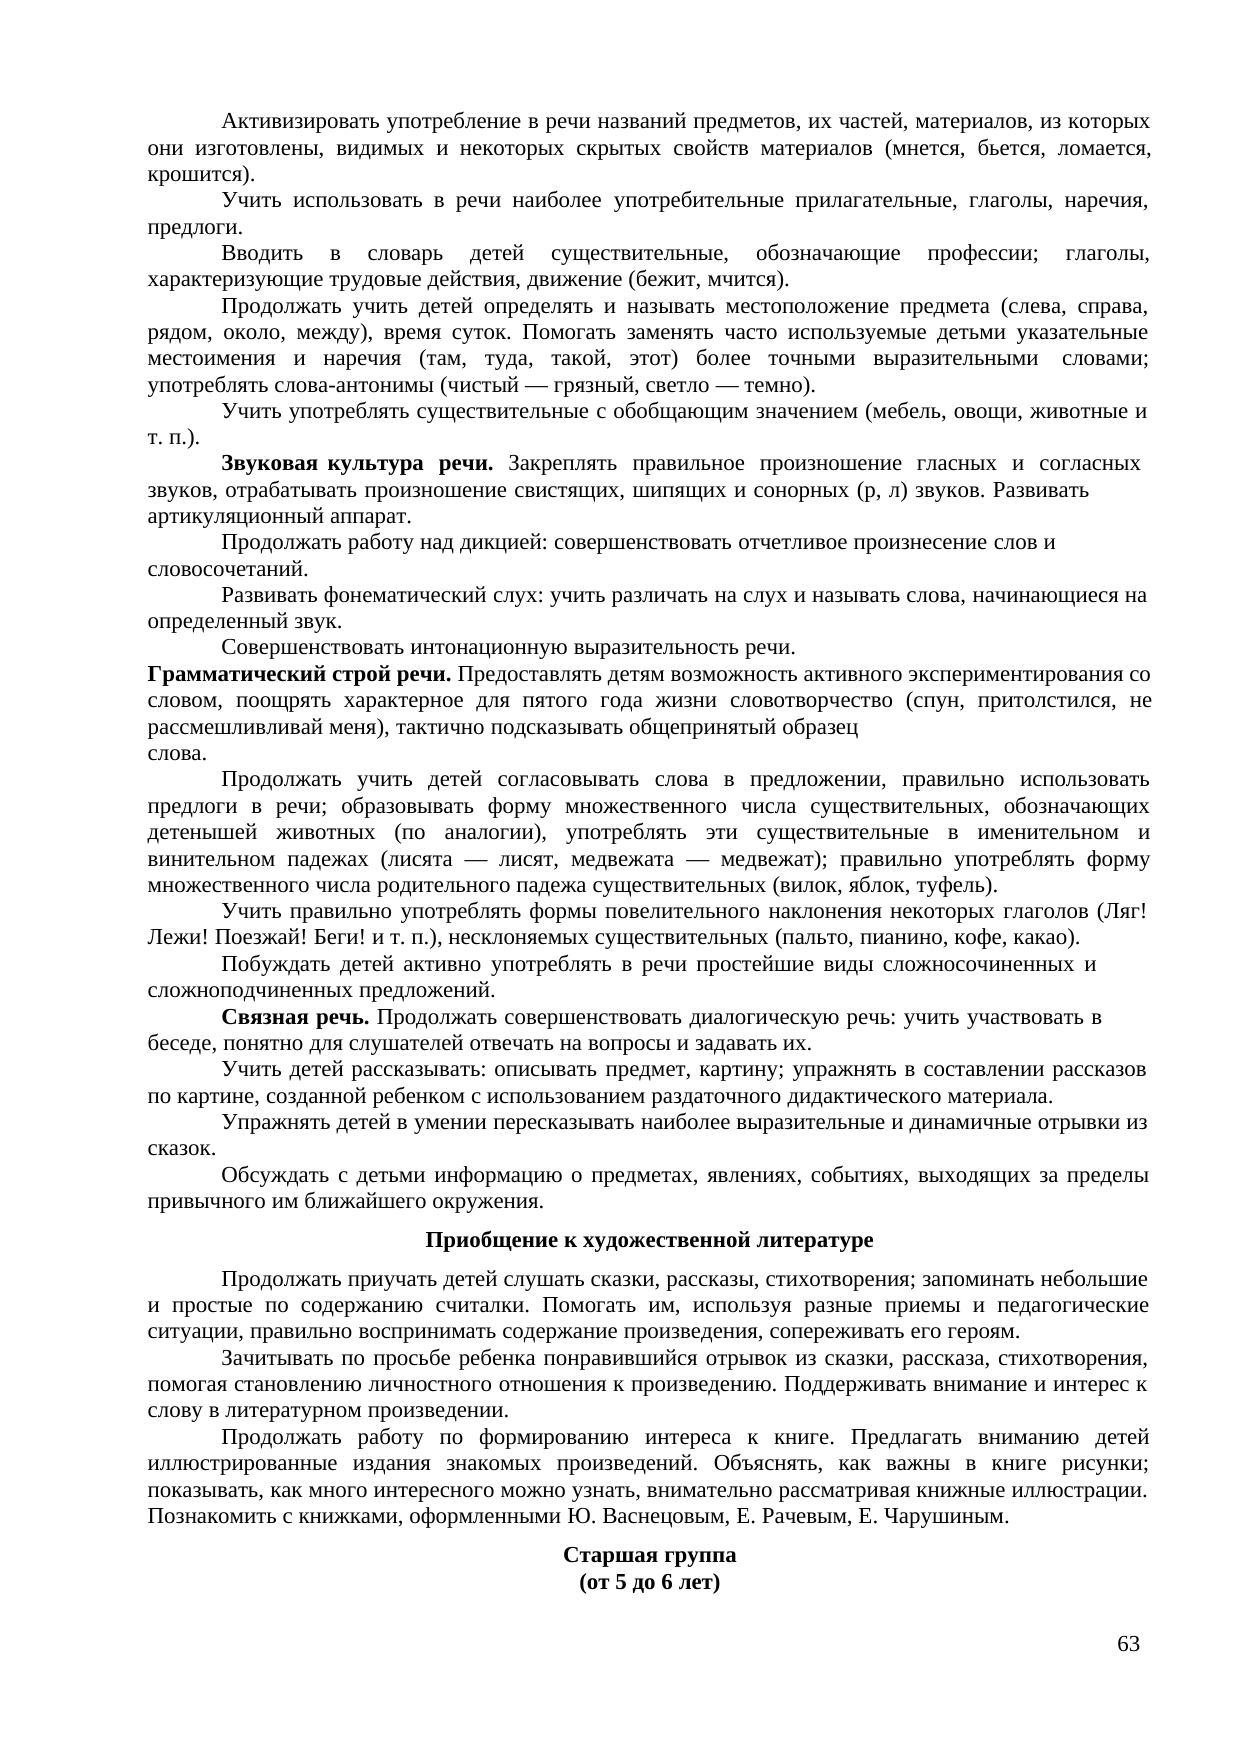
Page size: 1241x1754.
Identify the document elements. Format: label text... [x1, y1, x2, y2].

text Учить использовать в речи наиболее употребительные прилагательные, глаголы, наречия, предлоги. [147, 186, 1149, 239]
subtitle Приобщение к художественной литературе [425, 1226, 1176, 1253]
text Звуковая культура речи. Закреплять правильное произношение гласных и согласных [221, 449, 1176, 476]
text звуков, отрабатывать произношение свистящих, шипящих и сонорных (р, л) звуков. Развивать артикуляционный аппарат. [147, 476, 1131, 528]
text Вводить в словарь детей существительные, обозначающие профессии; глаголы, характеризующие трудовые действия, движение (бежит, мчится). [147, 239, 1150, 292]
text Продолжать работу по формированию интереса к книге. Предлагать вниманию детей иллюстрированные издания знакомых произведений. Объяснять, как важны в книге рисунки; показывать, как много интересного можно узнать, внимательно рассматривая книжные иллюстрации. Познакомить с книжками, оформленными Ю. Васнецовым, Е. Рачевым, Е. Чарушиным. [147, 1423, 1149, 1528]
text Развивать фонематический слух: учить различать на слух и называть слова, начинающиеся на определенный звук. [147, 581, 1152, 634]
text сказок. [147, 1134, 1176, 1161]
text Грамматический строй речи. Предоставлять детям возможность активного экспериментирования со словом, поощрять характерное для пятого года жизни словотворчество (спун, притолстился, не рассмешливливай меня), тактично подсказывать общепринятый образец [147, 660, 1152, 739]
text Совершенствовать интонационную выразительность речи. [221, 634, 1176, 660]
text Упражнять детей в умении пересказывать наиболее выразительные и динамичные отрывки из [221, 1108, 1176, 1134]
text Учить правильно употреблять формы повелительного наклонения некоторых глаголов (Ляг! [221, 897, 1176, 923]
text привычного им ближайшего окружения. [147, 1187, 1176, 1213]
text Связная речь. Продолжать совершенствовать диалогическую речь: учить участвовать в беседе, понятно для слушателей отвечать на вопросы и задавать их. [147, 1003, 1131, 1055]
text Учить детей рассказывать: описывать предмет, картину; упражнять в составлении рассказов по картине, созданной ребенком с использованием раздаточного дидактического материала. [147, 1056, 1152, 1108]
text Активизировать употребление в речи названий предметов, их частей, материалов, из которых они изготовлены, видимых и некоторых скрытых свойств материалов (мнется, бьется, ломается, крошится). [147, 107, 1152, 186]
text Продолжать учить детей согласовывать слова в предложении, правильно использовать предлоги в речи; образовывать форму множественного числа существительных, обозначающих детенышей животных (по аналогии), употреблять эти существительные в именительном и винительном падежах (лисята — лисят, медвежата — медвежат); правильно употреблять форму множественного числа родительного падежа существительных (вилок, яблок, туфель). [147, 766, 1150, 897]
text слова. [147, 739, 1176, 766]
text Продолжать приучать детей слушать сказки, рассказы, стихотворения; запоминать небольшие и простые по содержанию считалки. Помогать им, используя разные приемы и педагогические ситуации, правильно воспринимать содержание произведения, сопереживать его героям. [147, 1265, 1149, 1344]
text т. п.). [147, 423, 1176, 449]
text Лежи! Поезжай! Беги! и т. п.), несклоняемых существительных (пальто, пианино, кофе, какао). [147, 923, 1176, 950]
text Продолжать работу над дикцией: совершенствовать отчетливое произнесение слов и словосочетаний. [147, 528, 1131, 581]
text Учить употреблять существительные с обобщающим значением (мебель, овощи, животные и [221, 397, 1176, 423]
subtitle Старшая группа (от 5 до 6 лет) [563, 1541, 736, 1594]
text Побуждать детей активно употреблять в речи простейшие виды сложносочиненных и сложноподчиненных предложений. [147, 950, 1131, 1003]
text Зачитывать по просьбе ребенка понравившийся отрывок из сказки, рассказа, стихотворения, помогая становлению личностного отношения к произведению. Поддерживать внимание и интерес к слову в литературном произведении. [147, 1344, 1149, 1423]
text Продолжать учить детей определять и называть местоположение предмета (слева, справа, рядом, около, между), время суток. Помогать заменять часто используемые детьми указательные местоимения и наречия (там, туда, такой, этот) более точными выразительными словами; употреблять слова-антонимы (чистый — грязный, светло — темно). [147, 292, 1150, 397]
text Обсуждать с детьми информацию о предметах, явлениях, событиях, выходящих за пределы [221, 1161, 1176, 1187]
